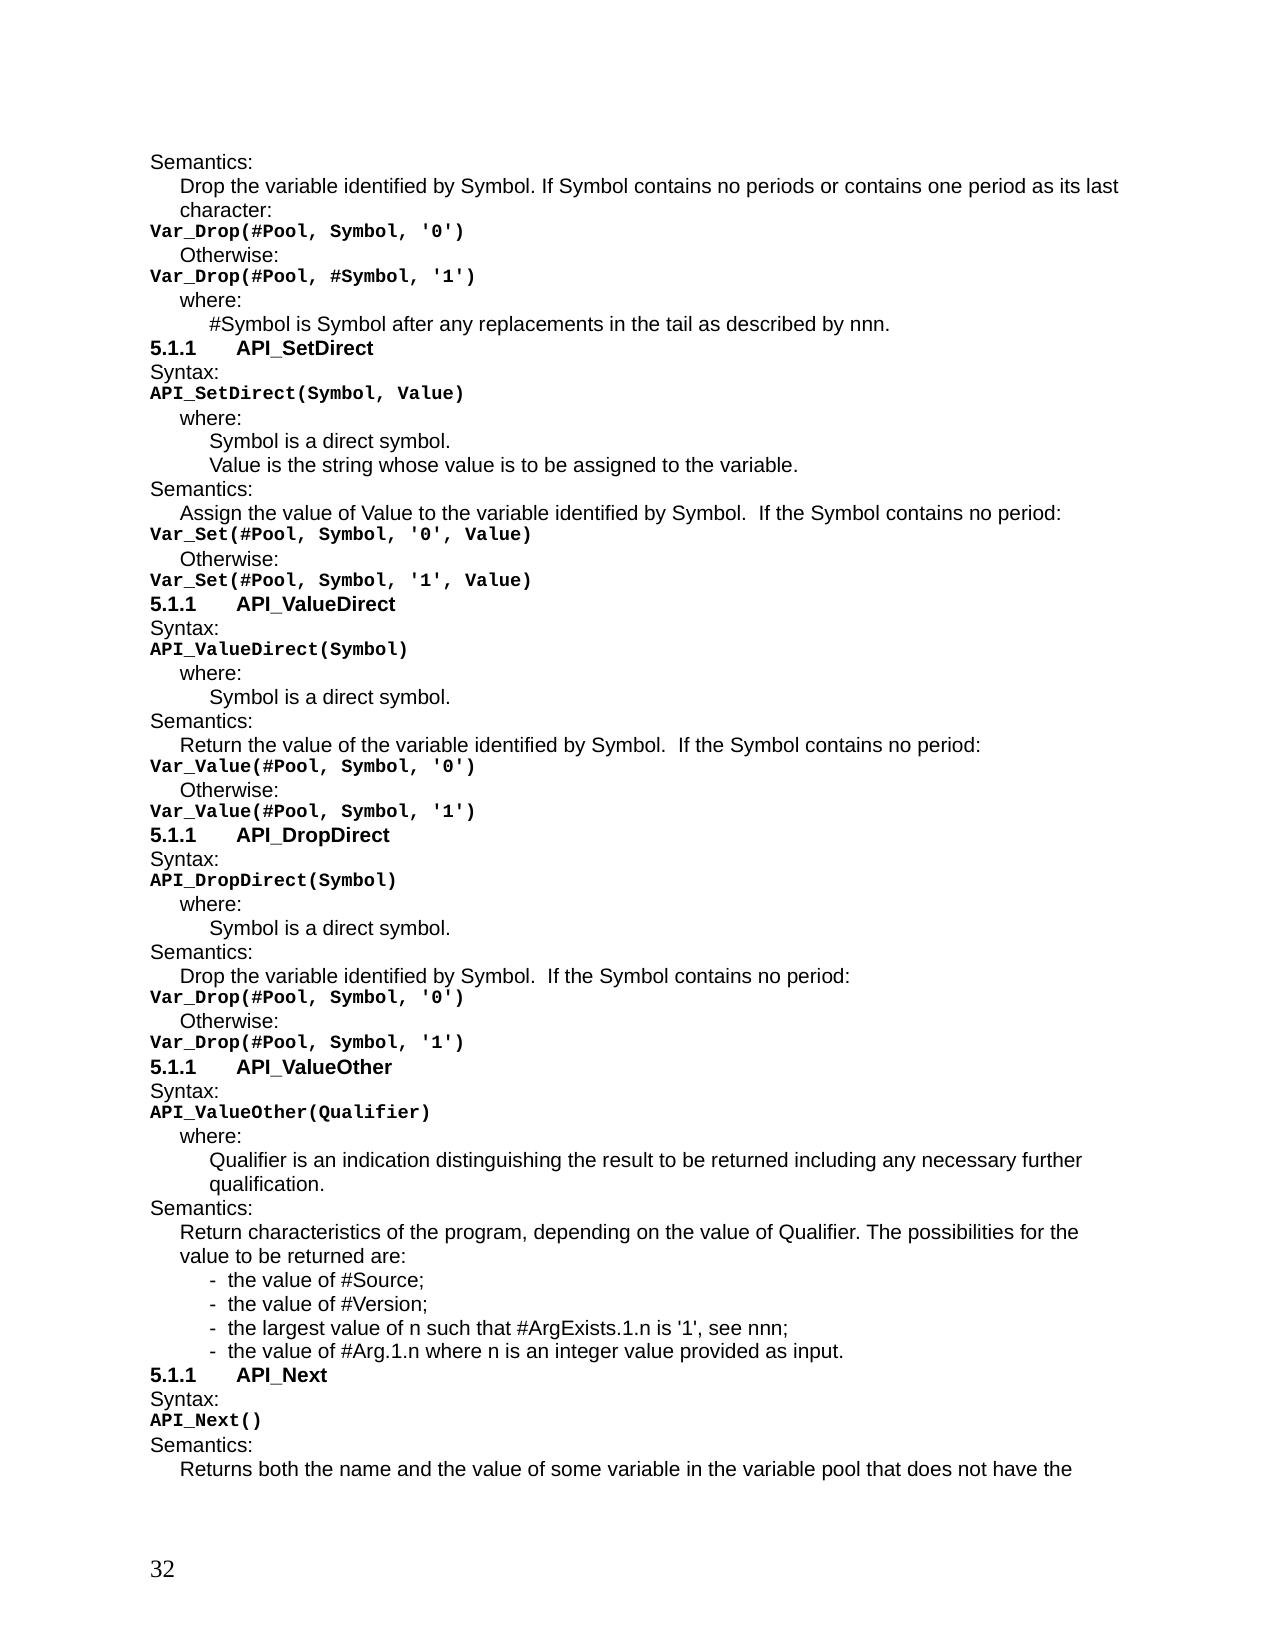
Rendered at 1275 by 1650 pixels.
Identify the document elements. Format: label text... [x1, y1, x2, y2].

text Symbol is a direct symbol. [209, 916, 1125, 940]
text Symbol is a direct symbol. [209, 685, 1125, 709]
text Otherwise: [179, 1009, 1125, 1033]
text Var_Drop(#Pool, Symbol, '1') [150, 1033, 1125, 1054]
text Semantics: [150, 150, 1125, 174]
text Otherwise: [179, 778, 1125, 802]
text Syntax: [150, 847, 1125, 871]
text Return the value of the variable identified by Symbol. If the Symbol contains no period: [179, 733, 1125, 757]
text Qualifier is an indication distinguishing the result to be returned including any necessary further qualification. [209, 1148, 1125, 1196]
list API_Next [150, 1363, 1125, 1387]
list API_ValueDirect [150, 592, 1125, 616]
list API_ValueOther [150, 1054, 1125, 1078]
text API_Next() [150, 1411, 1125, 1432]
text where: [179, 661, 1125, 685]
text Return characteristics of the program, depending on the value of Qualifier. The possibilities for the value to be returned are: [179, 1219, 1125, 1267]
text where: [179, 288, 1125, 312]
text Var_Set(#Pool, Symbol, '0', Value) [150, 525, 1125, 546]
text Otherwise: [179, 243, 1125, 267]
text where: [179, 892, 1125, 916]
list API_DropDirect [150, 823, 1125, 847]
text - the largest value of n such that #ArgExists.1.n is '1', see nnn; [209, 1315, 1125, 1339]
text Var_Set(#Pool, Symbol, '1', Value) [150, 570, 1125, 592]
text API_DropDirect(Symbol) [150, 871, 1125, 892]
text Semantics: [150, 940, 1125, 964]
text API_ValueDirect(Symbol) [150, 639, 1125, 661]
list API_SetDirect [150, 336, 1125, 360]
text Var_Value(#Pool, Symbol, '1') [150, 802, 1125, 823]
text Value is the string whose value is to be assigned to the variable. [209, 453, 1125, 477]
text Syntax: [150, 360, 1125, 384]
text - the value of #Version; [209, 1291, 1125, 1315]
text Var_Drop(#Pool, Symbol, '0') [150, 988, 1125, 1009]
text Semantics: [150, 477, 1125, 501]
text Assign the value of Value to the variable identified by Symbol. If the Symbol contains no period: [179, 501, 1125, 525]
text Var_Drop(#Pool, Symbol, '0') [150, 222, 1125, 243]
text #Symbol is Symbol after any replacements in the tail as described by nnn. [209, 312, 1125, 336]
text Syntax: [150, 616, 1125, 639]
text where: [179, 1124, 1125, 1148]
text Symbol is a direct symbol. [209, 429, 1125, 453]
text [179, 1456, 1125, 1480]
text - the value of #Source; [209, 1267, 1125, 1291]
text Semantics: [150, 709, 1125, 733]
text Var_Value(#Pool, Symbol, '0') [150, 757, 1125, 778]
text API_ValueOther(Qualifier) [150, 1102, 1125, 1124]
text Syntax: [150, 1078, 1125, 1102]
text Var_Drop(#Pool, #Symbol, '1') [150, 267, 1125, 288]
text Semantics: [150, 1432, 1125, 1456]
text Syntax: [150, 1387, 1125, 1411]
text Drop the variable identified by Symbol. If the Symbol contains no period: [179, 964, 1125, 988]
text - the value of #Arg.1.n where n is an integer value provided as input. [209, 1339, 1125, 1363]
text Semantics: [150, 1196, 1125, 1219]
text Drop the variable identified by Symbol. If Symbol contains no periods or contains one period as its last character: [179, 174, 1125, 222]
text API_SetDirect(Symbol, Value) [150, 384, 1125, 405]
text where: [179, 405, 1125, 429]
text Otherwise: [179, 546, 1125, 570]
